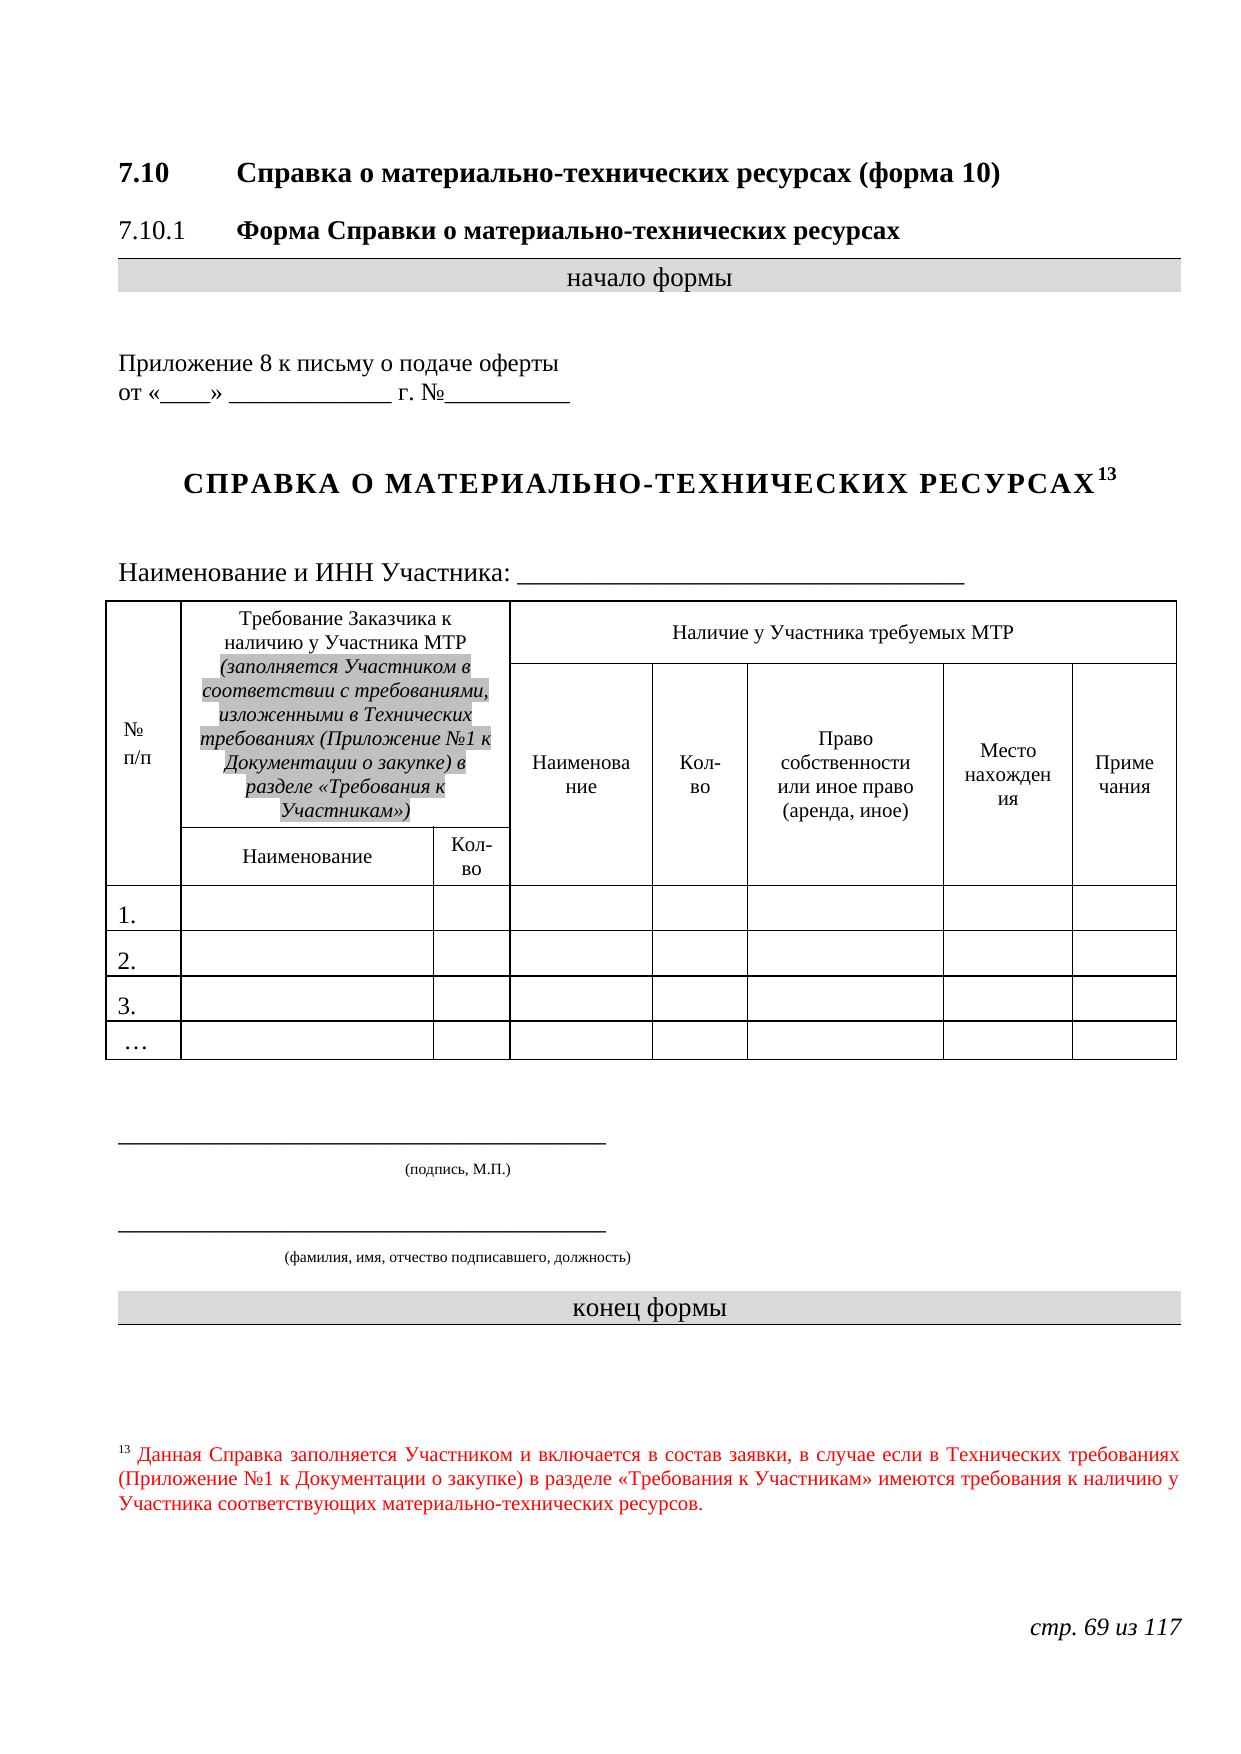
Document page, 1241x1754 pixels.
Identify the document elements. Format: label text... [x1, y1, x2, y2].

table_cell [434, 1022, 509, 1059]
table_cell [748, 977, 943, 1020]
text конец формы [118, 1291, 1181, 1324]
text начало формы [118, 259, 1181, 292]
text Форма Справки о материально-технических ресурсах [118, 214, 1181, 245]
table_header № п/п [107, 602, 180, 884]
table_cell [182, 886, 433, 930]
table_cell [434, 977, 509, 1020]
table_cell Наименование [511, 664, 652, 884]
table_cell Примечания [1073, 664, 1176, 884]
table_cell [944, 931, 1072, 975]
table_cell Кол-во [653, 664, 747, 884]
text ____________________________________ [118, 1116, 1181, 1148]
table_cell … [107, 1022, 180, 1059]
table_cell [511, 1022, 652, 1059]
table_cell [944, 886, 1072, 930]
table_cell [748, 1022, 943, 1059]
text (подпись, М.П.) [118, 1160, 797, 1191]
table_cell [107, 931, 180, 975]
table_cell [748, 886, 943, 930]
table_cell Наименование [182, 828, 433, 884]
text ____________________________________ [118, 1204, 1181, 1235]
table_cell [434, 931, 509, 975]
table_cell [1073, 977, 1176, 1020]
table_cell [1073, 886, 1176, 930]
table_header Требование Заказчика к наличию у Участника МТР (заполняется Участником в соответствии с требованиями, изложенными в Технических требованиях (Приложение №1 к Документации о закупке) в разделе «Требования к Участникам») [182, 602, 509, 826]
table_cell [511, 886, 652, 930]
table_cell [182, 1022, 433, 1059]
table_cell [107, 977, 180, 1020]
table_cell Кол-во [434, 828, 509, 884]
table_cell [1073, 931, 1176, 975]
text (фамилия, имя, отчество подписавшего, должность) [118, 1247, 797, 1278]
table_header Наличие у Участника требуемых МТР [511, 602, 1176, 663]
table_cell [653, 1022, 747, 1059]
table_cell [182, 931, 433, 975]
table_cell Место нахождения [944, 664, 1072, 884]
table_cell [511, 931, 652, 975]
table_cell [107, 886, 180, 930]
table_cell [653, 931, 747, 975]
table_cell [944, 1022, 1072, 1059]
text Приложение 8 к письму о подаче оферты от «____» _____________ г. №__________ [118, 348, 1181, 406]
table_cell [1073, 1022, 1176, 1059]
text Справка о материально-технических ресурсах [118, 462, 1181, 500]
table_cell [434, 886, 509, 930]
table_cell [944, 977, 1072, 1020]
table_cell Право собственности или иное право (аренда, иное) [748, 664, 943, 884]
table_cell [748, 931, 943, 975]
subtitle Справка о материально-технических ресурсах (форма 10) [118, 156, 1181, 189]
text Наименование и ИНН Участника: _________________________________ [118, 556, 1181, 587]
table_cell [653, 977, 747, 1020]
table_cell [653, 886, 747, 930]
table_cell [182, 977, 433, 1020]
table_cell [511, 977, 652, 1020]
